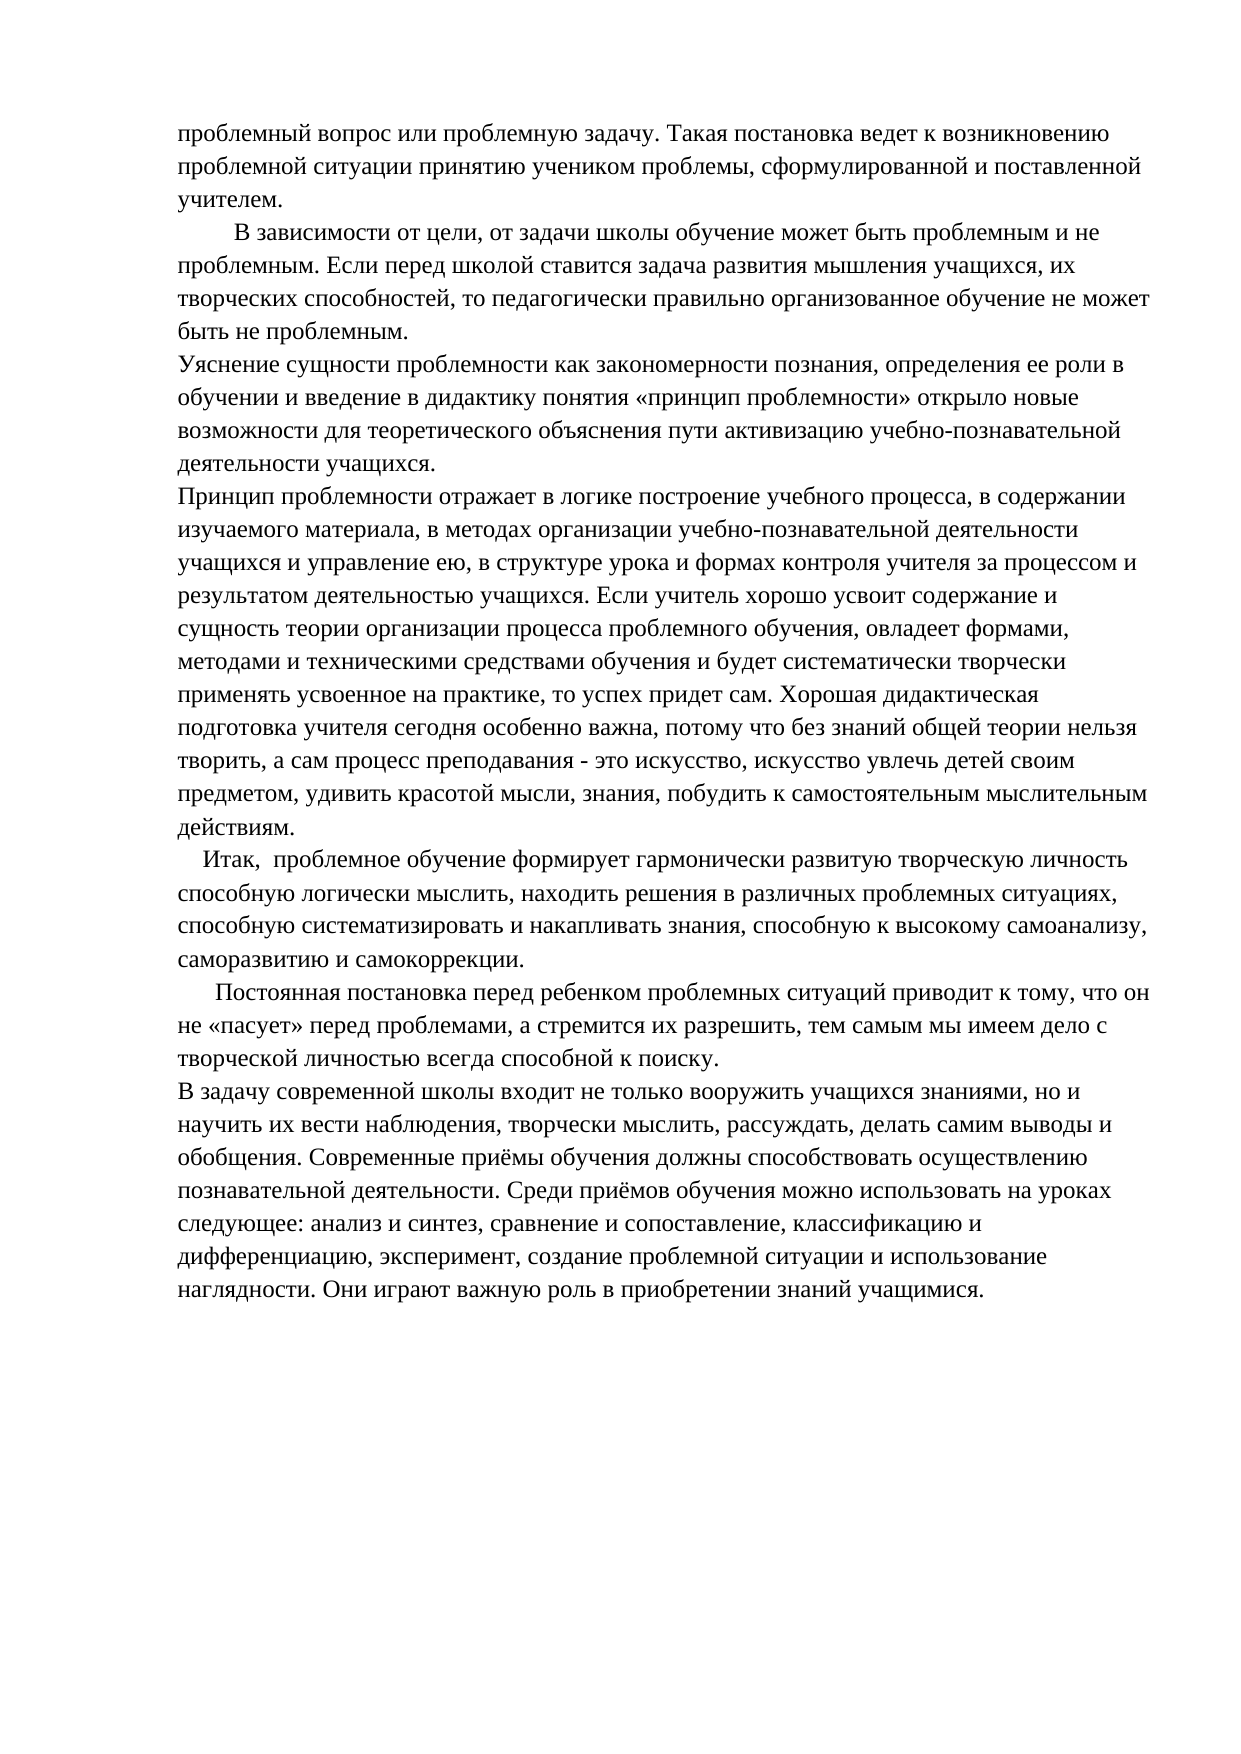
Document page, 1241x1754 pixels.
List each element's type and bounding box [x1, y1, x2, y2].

text [177, 118, 1152, 1303]
